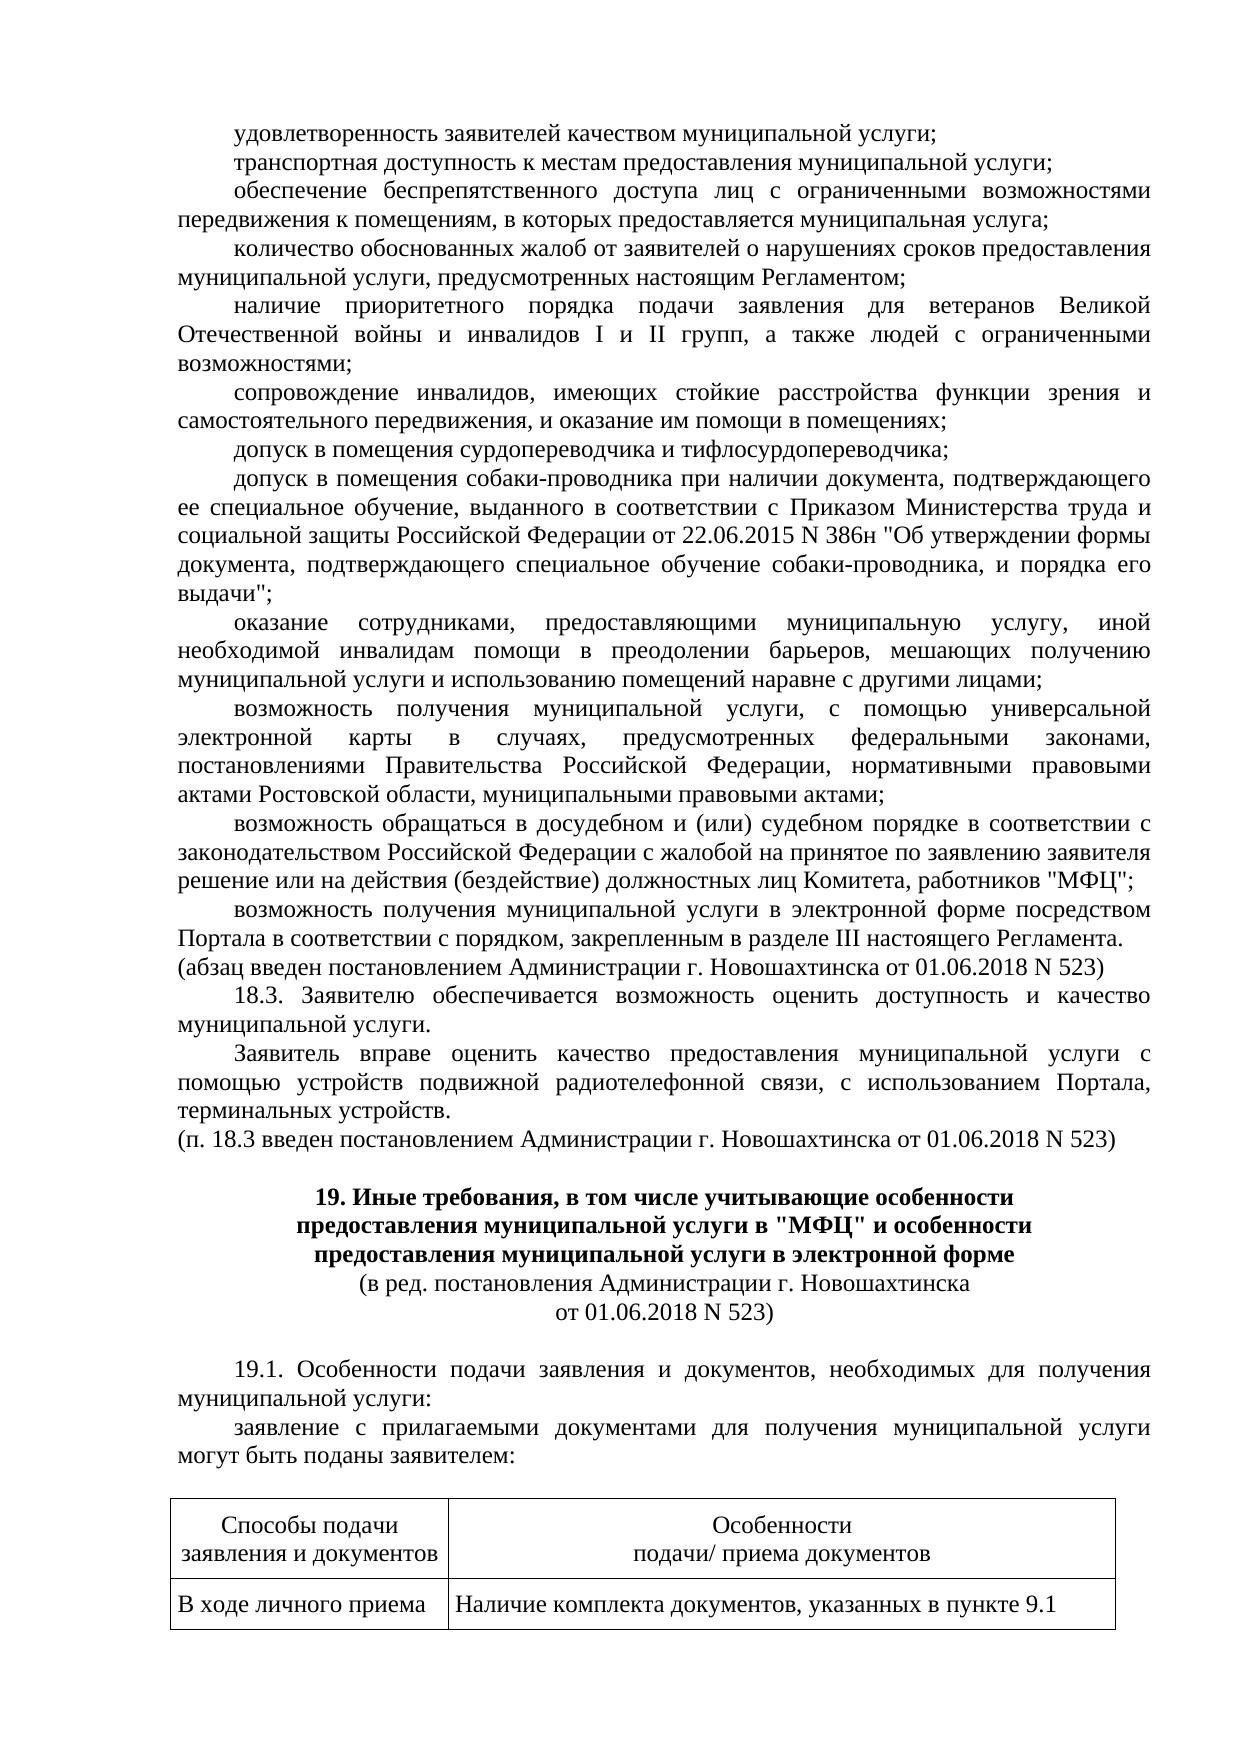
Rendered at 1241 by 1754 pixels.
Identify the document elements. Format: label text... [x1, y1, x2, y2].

text 18.3. Заявителю обеспечивается возможность оценить доступность и качество муниципальной услуги. [177, 981, 1152, 1038]
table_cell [449, 1579, 1115, 1629]
text обеспечение беспрепятственного доступа лиц с ограниченными возможностями передвижения к помещениям, в которых предоставляется муниципальная услуга; [177, 176, 1152, 233]
title предоставления муниципальной услуги в электронной форме [177, 1239, 1152, 1268]
text (п. 18.3 введен постановлением Администрации г. Новошахтинска от 01.06.2018 N 523) [177, 1124, 1152, 1153]
text заявление с прилагаемыми документами для получения муниципальной услуги могут быть поданы заявителем: [177, 1412, 1152, 1469]
text возможность обращаться в досудебном и (или) судебном порядке в соответствии с законодательством Российской Федерации с жалобой на принятое по заявлению заявителя решение или на действия (бездействие) должностных лиц Комитета, работников "МФЦ"; [177, 808, 1152, 894]
text возможность получения муниципальной услуги в электронной форме посредством Портала в соответствии с порядком, закрепленным в разделе III настоящего Регламента. [177, 894, 1152, 952]
table_header Способы подачи заявления и документов [171, 1499, 448, 1578]
text от 01.06.2018 N 523) [177, 1297, 1152, 1326]
text (абзац введен постановлением Администрации г. Новошахтинска от 01.06.2018 N 523) [177, 952, 1152, 981]
text количество обоснованных жалоб от заявителей о нарушениях сроков предоставления муниципальной услуги, предусмотренных настоящим Регламентом; [177, 233, 1152, 291]
text удовлетворенность заявителей качеством муниципальной услуги; [177, 118, 1152, 147]
text допуск в помещения сурдопереводчика и тифлосурдопереводчика; [177, 434, 1152, 463]
text возможность получения муниципальной услуги, с помощью универсальной электронной карты в случаях, предусмотренных федеральными законами, постановлениями Правительства Российской Федерации, нормативными правовыми актами Ростовской области, муниципальными правовыми актами; [177, 693, 1152, 808]
text допуск в помещения собаки-проводника при наличии документа, подтверждающего ее специальное обучение, выданного в соответствии с Приказом Министерства труда и социальной защиты Российской Федерации от 22.06.2015 N 386н "Об утверждении формы документа, подтверждающего специальное обучение собаки-проводника, и порядка его выдачи"; [177, 463, 1152, 607]
text сопровождение инвалидов, имеющих стойкие расстройства функции зрения и самостоятельного передвижения, и оказание им помощи в помещениях; [177, 377, 1152, 434]
title предоставления муниципальной услуги в "МФЦ" и особенности [177, 1211, 1152, 1239]
text (в ред. постановления Администрации г. Новошахтинска [177, 1268, 1152, 1297]
title 19. Иные требования, в том числе учитывающие особенности [177, 1182, 1152, 1211]
text оказание сотрудниками, предоставляющими муниципальную услугу, иной необходимой инвалидам помощи в преодолении барьеров, мешающих получению муниципальной услуги и использованию помещений наравне с другими лицами; [177, 607, 1152, 693]
text наличие приоритетного порядка подачи заявления для ветеранов Великой Отечественной войны и инвалидов I и II групп, а также людей с ограниченными возможностями; [177, 291, 1152, 377]
text 19.1. Особенности подачи заявления и документов, необходимых для получения муниципальной услуги: [177, 1354, 1152, 1412]
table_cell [171, 1579, 448, 1629]
table_header Особенности подачи/ приема документов [449, 1499, 1115, 1578]
text транспортная доступность к местам предоставления муниципальной услуги; [177, 147, 1152, 176]
text Заявитель вправе оценить качество предоставления муниципальной услуги с помощью устройств подвижной радиотелефонной связи, с использованием Портала, терминальных устройств. [177, 1038, 1152, 1124]
